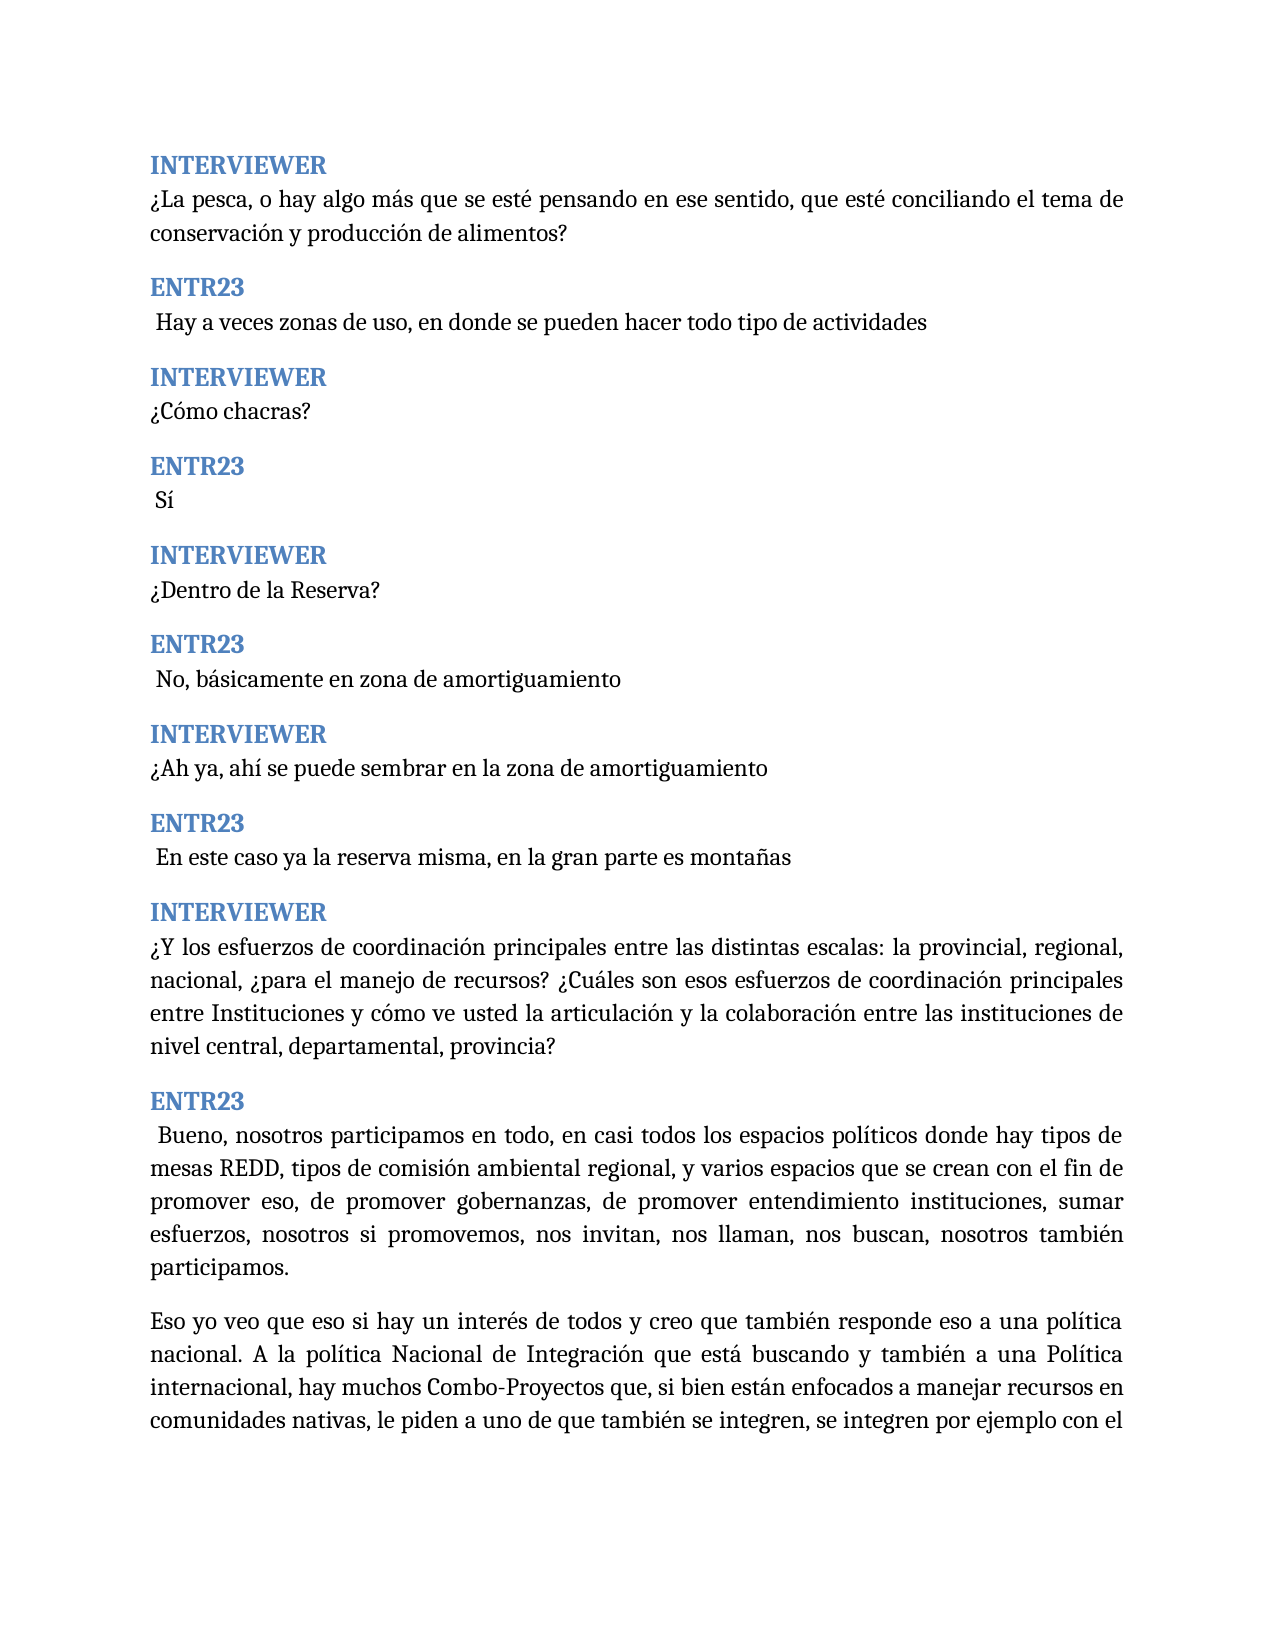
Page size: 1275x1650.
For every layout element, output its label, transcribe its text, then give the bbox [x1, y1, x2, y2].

text INTERVIEWER ¿Ah ya, ahí se puede sembrar en la zona de amortiguamiento [150, 719, 1125, 783]
text INTERVIEWER ¿Y los esfuerzos de coordinación principales entre las distintas escalas: la provincial, regional, nacional, ¿para el manejo de recursos? ¿Cuáles son esos esfuerzos de coordinación principales entre Instituciones y cómo ve usted la articulación y la colaboración entre las instituciones de nivel central, departamental, provincia? [150, 897, 1125, 1060]
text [150, 1307, 1125, 1435]
text INTERVIEWER ¿La pesca, o hay algo más que se esté pensando en ese sentido, que esté conciliando el tema de conservación y producción de alimentos? [150, 150, 1125, 247]
text INTERVIEWER ¿Dentro de la Reserva? [150, 540, 1125, 604]
text ENTR23 En este caso ya la reserva misma, en la gran parte es montañas [150, 808, 1125, 872]
text INTERVIEWER ¿Cómo chacras? [150, 362, 1125, 426]
text ENTR23 Hay a veces zonas de uso, en donde se pueden hacer todo tipo de actividades [150, 272, 1125, 336]
text ENTR23 No, básicamente en zona de amortiguamiento [150, 629, 1125, 693]
text ENTR23 Sí [150, 451, 1125, 515]
text ENTR23 Bueno, nosotros participamos en todo, en casi todos los espacios políticos donde hay tipos de mesas REDD, tipos de comisión ambiental regional, y varios espacios que se crean con el fin de promover eso, de promover gobernanzas, de promover entendimiento instituciones, sumar esfuerzos, nosotros si promovemos, nos invitan, nos llaman, nos buscan, nosotros también participamos. [150, 1086, 1125, 1282]
